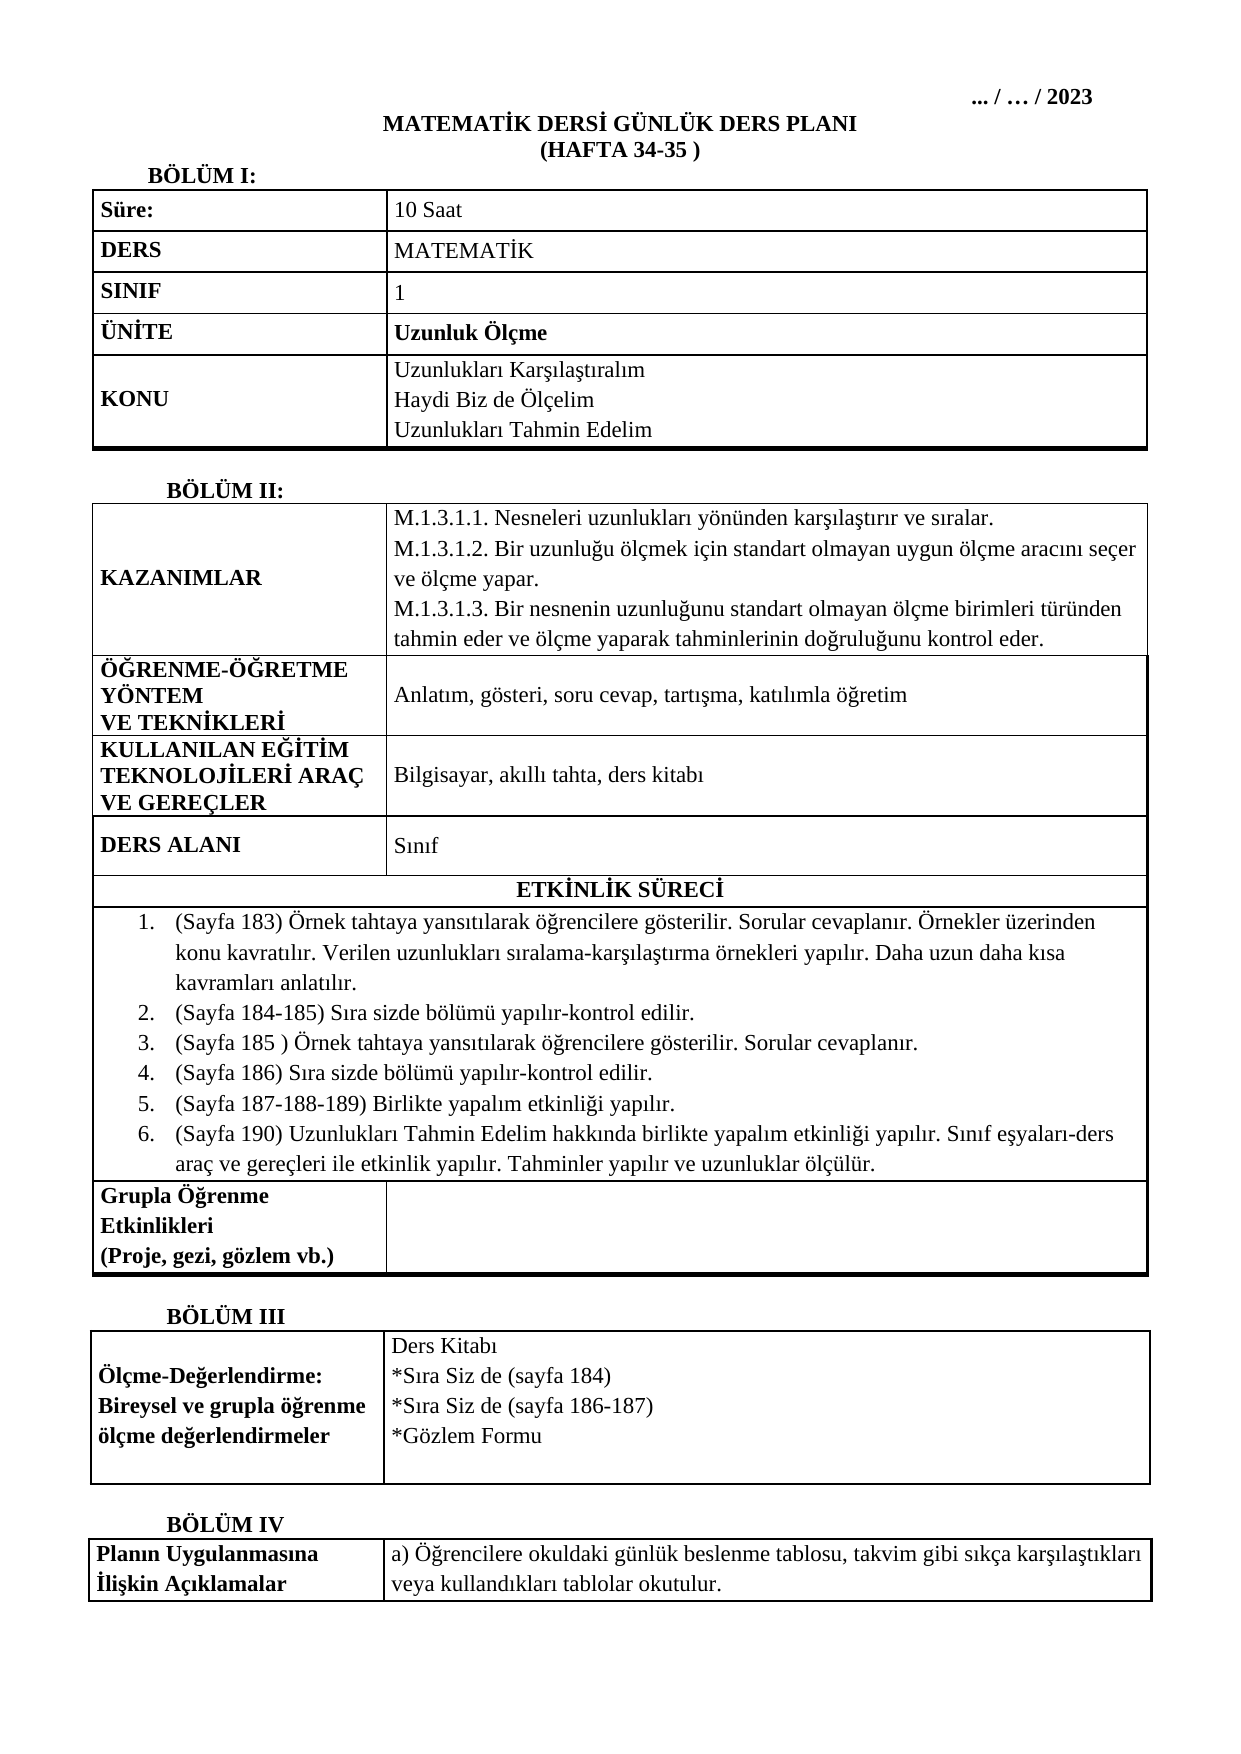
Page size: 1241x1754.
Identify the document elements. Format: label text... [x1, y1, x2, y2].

table_cell Bilgisayar, akıllı tahta, ders kitabı [387, 736, 1146, 815]
table_cell Uzunluk Ölçme [388, 314, 1146, 354]
table_cell ÖĞRENME-ÖĞRETME YÖNTEM VE TEKNİKLERİ [93, 656, 386, 735]
subtitle BÖLÜM IV [148, 1511, 1093, 1538]
table_cell (Sayfa 183) Örnek tahtaya yansıtılarak öğrencilere gösterilir. Sorular cevaplanır. Örnekler üzerinden konu kavratılır. Verilen uzunlukları sıralama-karşılaştırma örnekleri yapılır. Daha uzun daha kısa kavramları anlatılır. (Sayfa 184-185) Sıra sizde bölümü yapılır-kontrol edilir. (Sayfa 185 ) Örnek tahtaya yansıtılarak öğrencilere gösterilir. Sorular cevaplanır. (Sayfa 186) Sıra sizde bölümü yapılır-kontrol edilir. (Sayfa 187-188-189) Birlikte yapalım etkinliği yapılır. (Sayfa 190) Uzunlukları Tahmin Edelim hakkında birlikte yapalım etkinliği yapılır. Sınıf eşyaları-ders araç ve gereçleri ile etkinlik yapılır. Tahminler yapılır ve uzunluklar ölçülür. [94, 908, 1146, 1180]
table_cell 1 [388, 273, 1146, 313]
table_cell SINIF [94, 273, 386, 313]
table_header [90, 1540, 383, 1600]
text ... / … / 2023 [148, 83, 1093, 109]
table_header Ölçme-Değerlendirme: Bireysel ve grupla öğrenme ölçme değerlendirmeler [92, 1332, 383, 1483]
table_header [385, 1540, 1150, 1600]
table_cell DERS [94, 232, 386, 271]
table_cell Sınıf [387, 817, 1146, 875]
table_cell Grupla Öğrenme Etkinlikleri (Proje, gezi, gözlem vb.) [94, 1182, 386, 1272]
text BÖLÜM II: [148, 477, 1093, 503]
table_header Süre: [94, 191, 386, 230]
subtitle BÖLÜM III [148, 1303, 1093, 1330]
table_cell KULLANILAN EĞİTİM TEKNOLOJİLERİ ARAÇ VE GEREÇLER [93, 736, 386, 815]
table_header Ders Kitabı *Sıra Siz de (sayfa 184) *Sıra Siz de (sayfa 186-187) *Gözlem Formu [385, 1332, 1149, 1483]
table_header 10 Saat [388, 191, 1146, 230]
table_cell MATEMATİK [388, 232, 1146, 271]
table_cell ÜNİTE [94, 314, 386, 354]
table_cell [387, 1182, 1146, 1272]
table_header KAZANIMLAR [93, 504, 386, 655]
table_cell KONU [94, 356, 386, 446]
text BÖLÜM I: [148, 162, 1093, 189]
text (HAFTA 34-35 ) [148, 136, 1093, 162]
table_cell ETKİNLİK SÜRECİ [94, 876, 1146, 906]
text MATEMATİK DERSİ GÜNLÜK DERS PLANI [148, 109, 1093, 136]
table_cell DERS ALANI [94, 817, 386, 875]
table_cell Uzunlukları Karşılaştıralım Haydi Biz de Ölçelim Uzunlukları Tahmin Edelim [388, 356, 1146, 446]
table_cell Anlatım, gösteri, soru cevap, tartışma, katılımla öğretim [387, 656, 1146, 735]
table_header M.1.3.1.1. Nesneleri uzunlukları yönünden karşılaştırır ve sıralar. M.1.3.1.2. Bir uzunluğu ölçmek için standart olmayan uygun ölçme aracını seçer ve ölçme yapar. M.1.3.1.3. Bir nesnenin uzunluğunu standart olmayan ölçme birimleri türünden tahmin eder ve ölçme yaparak tahminlerinin doğruluğunu kontrol eder. [387, 504, 1147, 655]
